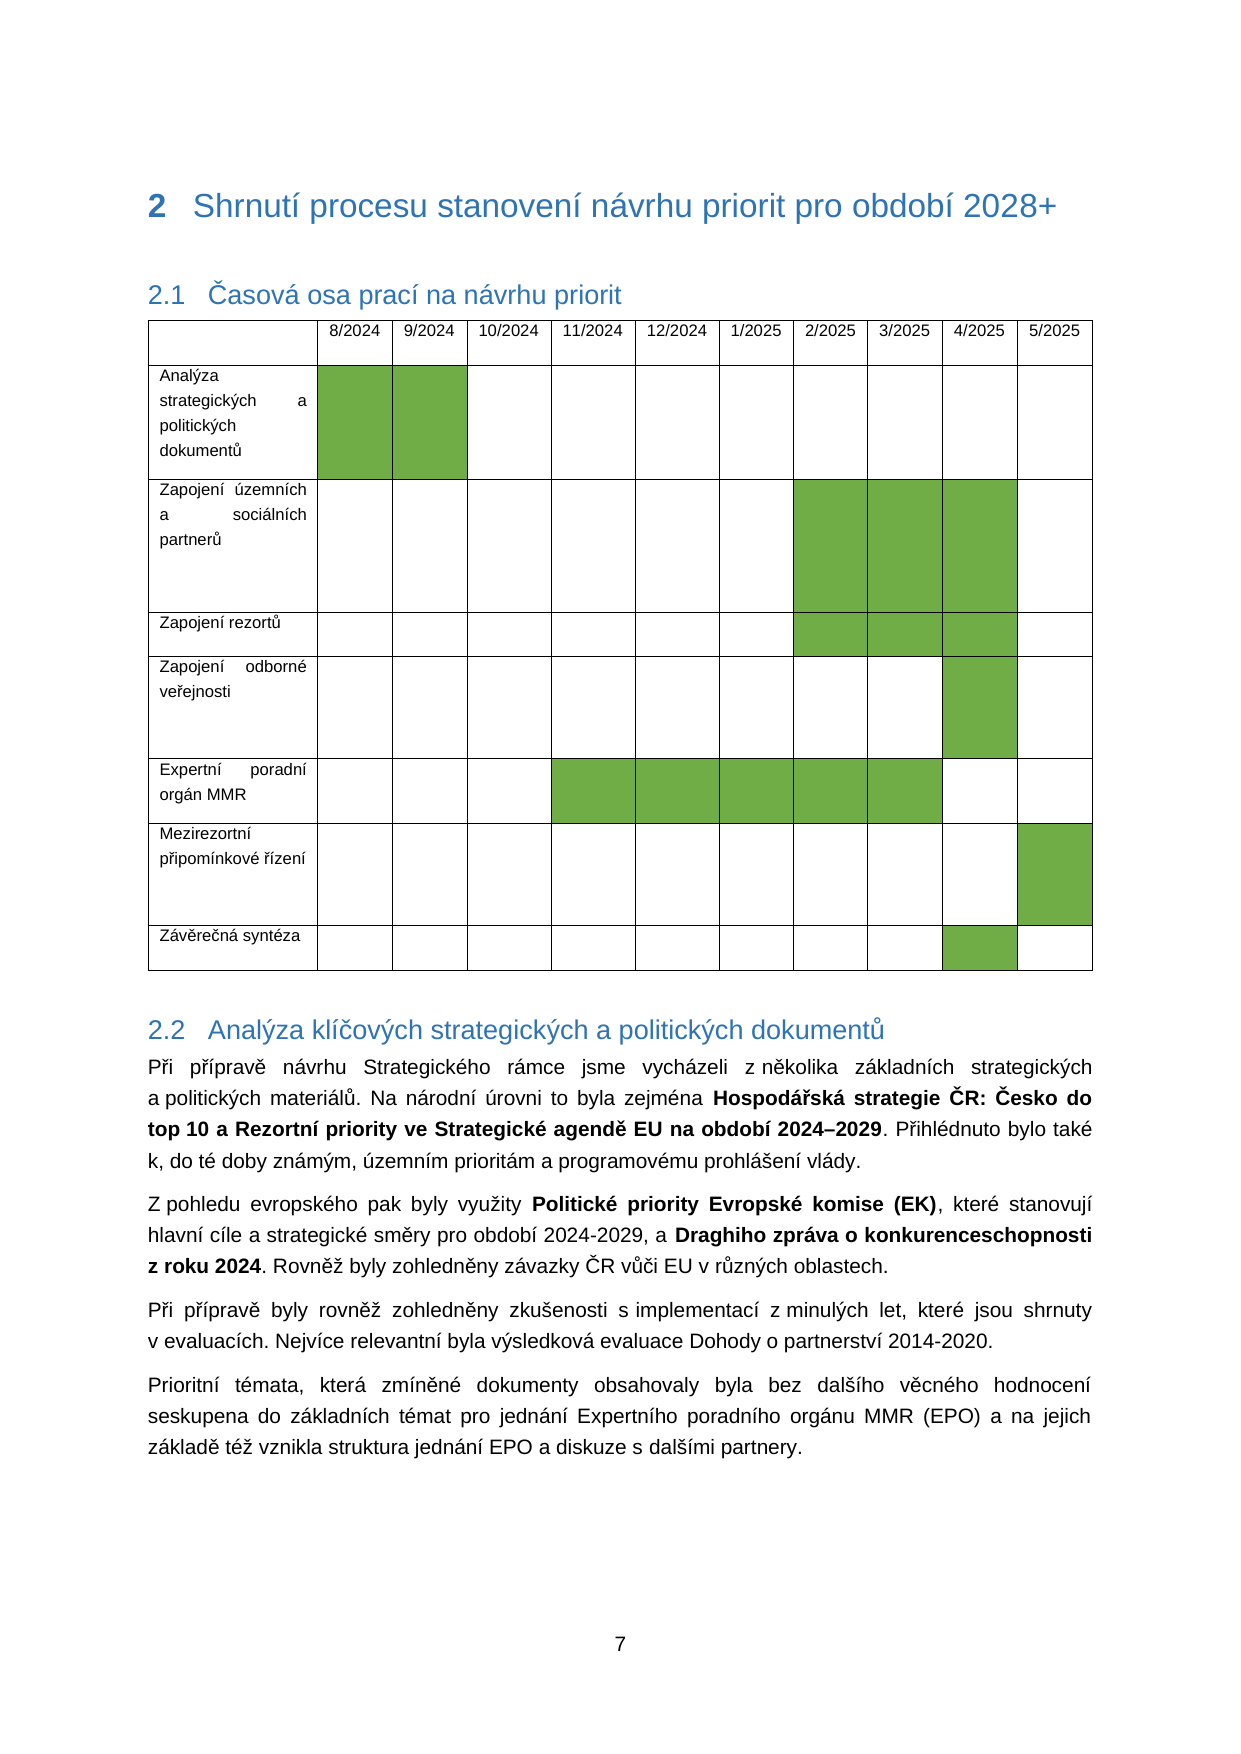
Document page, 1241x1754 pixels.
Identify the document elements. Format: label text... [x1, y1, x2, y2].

table_cell [794, 824, 867, 925]
table_cell [468, 366, 551, 479]
table_header 11/2024 [552, 321, 635, 364]
table_cell [943, 824, 1017, 925]
table_cell [552, 759, 635, 823]
table_header 3/2025 [868, 321, 942, 364]
table_cell [868, 480, 942, 612]
table_cell [468, 824, 551, 925]
table_cell [318, 480, 392, 612]
table_header 8/2024 [318, 321, 392, 364]
table_cell [943, 926, 1017, 970]
table_cell [552, 657, 635, 758]
table_cell [552, 613, 635, 656]
table_cell [868, 366, 942, 479]
table_cell [318, 657, 392, 758]
table_cell [318, 613, 392, 656]
table_cell [393, 759, 467, 823]
table_cell [552, 480, 635, 612]
table_cell [468, 759, 551, 823]
subtitle Analýza klíčových strategických a politických dokumentů [148, 1014, 1093, 1046]
table_cell [318, 759, 392, 823]
table_cell [868, 613, 942, 656]
table_cell [636, 926, 719, 970]
table_header 1/2025 [720, 321, 793, 364]
table_cell [720, 657, 793, 758]
table_cell Analýza strategických a politických dokumentů [149, 366, 317, 479]
subtitle Shrnutí procesu stanovení návrhu priorit pro období 2028+ [148, 186, 1093, 224]
table_cell [794, 759, 867, 823]
table_header 12/2024 [636, 321, 719, 364]
table_cell [1018, 613, 1092, 656]
table_header 10/2024 [468, 321, 551, 364]
table_cell [720, 824, 793, 925]
table_cell Zapojení územních a sociálních partnerů [149, 480, 317, 612]
table_cell [868, 759, 942, 823]
table_cell [943, 480, 1017, 612]
table_cell [868, 657, 942, 758]
table_cell [552, 824, 635, 925]
table_cell Zapojení odborné veřejnosti [149, 657, 317, 758]
table_cell [943, 657, 1017, 758]
table_cell [393, 824, 467, 925]
table_cell [720, 926, 793, 970]
table_cell Závěrečná syntéza [149, 926, 317, 970]
table_header [149, 321, 317, 364]
table_cell [393, 366, 467, 479]
table_cell [720, 759, 793, 823]
text Prioritní témata, která zmíněné dokumenty obsahovaly byla bez dalšího věcného hodnocení seskupena do základních témat pro jednání Expertního poradního orgánu MMR (EPO) a na jejich základě též vznikla struktura jednání EPO a diskuze s dalšími partnery. [148, 1373, 1093, 1459]
table_cell [1018, 926, 1092, 970]
table_cell [636, 366, 719, 479]
table_cell [868, 926, 942, 970]
table_cell [943, 613, 1017, 656]
table_cell [1018, 824, 1092, 925]
table_cell [393, 657, 467, 758]
table_header 9/2024 [393, 321, 467, 364]
table_cell [636, 824, 719, 925]
table_cell [393, 926, 467, 970]
table_cell [318, 824, 392, 925]
text Při přípravě návrhu Strategického rámce jsme vycházeli z několika základních strategických a politických materiálů. Na národní úrovni to byla zejména Hospodářská strategie ČR: Česko do top 10 a Rezortní priority ve Strategické agendě EU na období 2024–2029. Přihlédnuto bylo také k, do té doby známým, územním prioritám a programovému prohlášení vlády. [148, 1055, 1093, 1172]
table_cell [720, 366, 793, 479]
text Při přípravě byly rovněž zohledněny zkušenosti s implementací z minulých let, které jsou shrnuty v evaluacích. Nejvíce relevantní byla výsledková evaluace Dohody o partnerství 2014-2020. [148, 1298, 1093, 1353]
table_cell [794, 926, 867, 970]
table_cell [868, 824, 942, 925]
table_cell [1018, 657, 1092, 758]
table_cell [468, 480, 551, 612]
table_cell [636, 480, 719, 612]
table_cell [318, 366, 392, 479]
table_cell [636, 613, 719, 656]
table_header 5/2025 [1018, 321, 1092, 364]
table_cell [552, 926, 635, 970]
table_cell [794, 480, 867, 612]
table_cell [794, 366, 867, 479]
table_cell [636, 759, 719, 823]
table_cell [318, 926, 392, 970]
subtitle Časová osa prací na návrhu priorit [148, 279, 1093, 311]
table_cell [393, 480, 467, 612]
table_cell [794, 613, 867, 656]
table_cell [636, 657, 719, 758]
table_cell [794, 657, 867, 758]
table_cell [552, 366, 635, 479]
table_cell [720, 613, 793, 656]
table_cell [393, 613, 467, 656]
table_cell [720, 480, 793, 612]
table_cell Expertní poradní orgán MMR [149, 759, 317, 823]
text Z pohledu evropského pak byly využity Politické priority Evropské komise (EK), které stanovují hlavní cíle a strategické směry pro období 2024-2029, a Draghiho zpráva o konkurenceschopnosti z roku 2024. Rovněž byly zohledněny závazky ČR vůči EU v různých oblastech. [148, 1192, 1093, 1278]
table_cell [468, 657, 551, 758]
table_cell Mezirezortní připomínkové řízení [149, 824, 317, 925]
table_cell [1018, 480, 1092, 612]
table_cell [1018, 366, 1092, 479]
table_cell [943, 759, 1017, 823]
table_cell [468, 613, 551, 656]
table_header 2/2025 [794, 321, 867, 364]
table_cell Zapojení rezortů [149, 613, 317, 656]
table_cell [943, 366, 1017, 479]
table_header 4/2025 [943, 321, 1017, 364]
table_cell [1018, 759, 1092, 823]
table_cell [468, 926, 551, 970]
